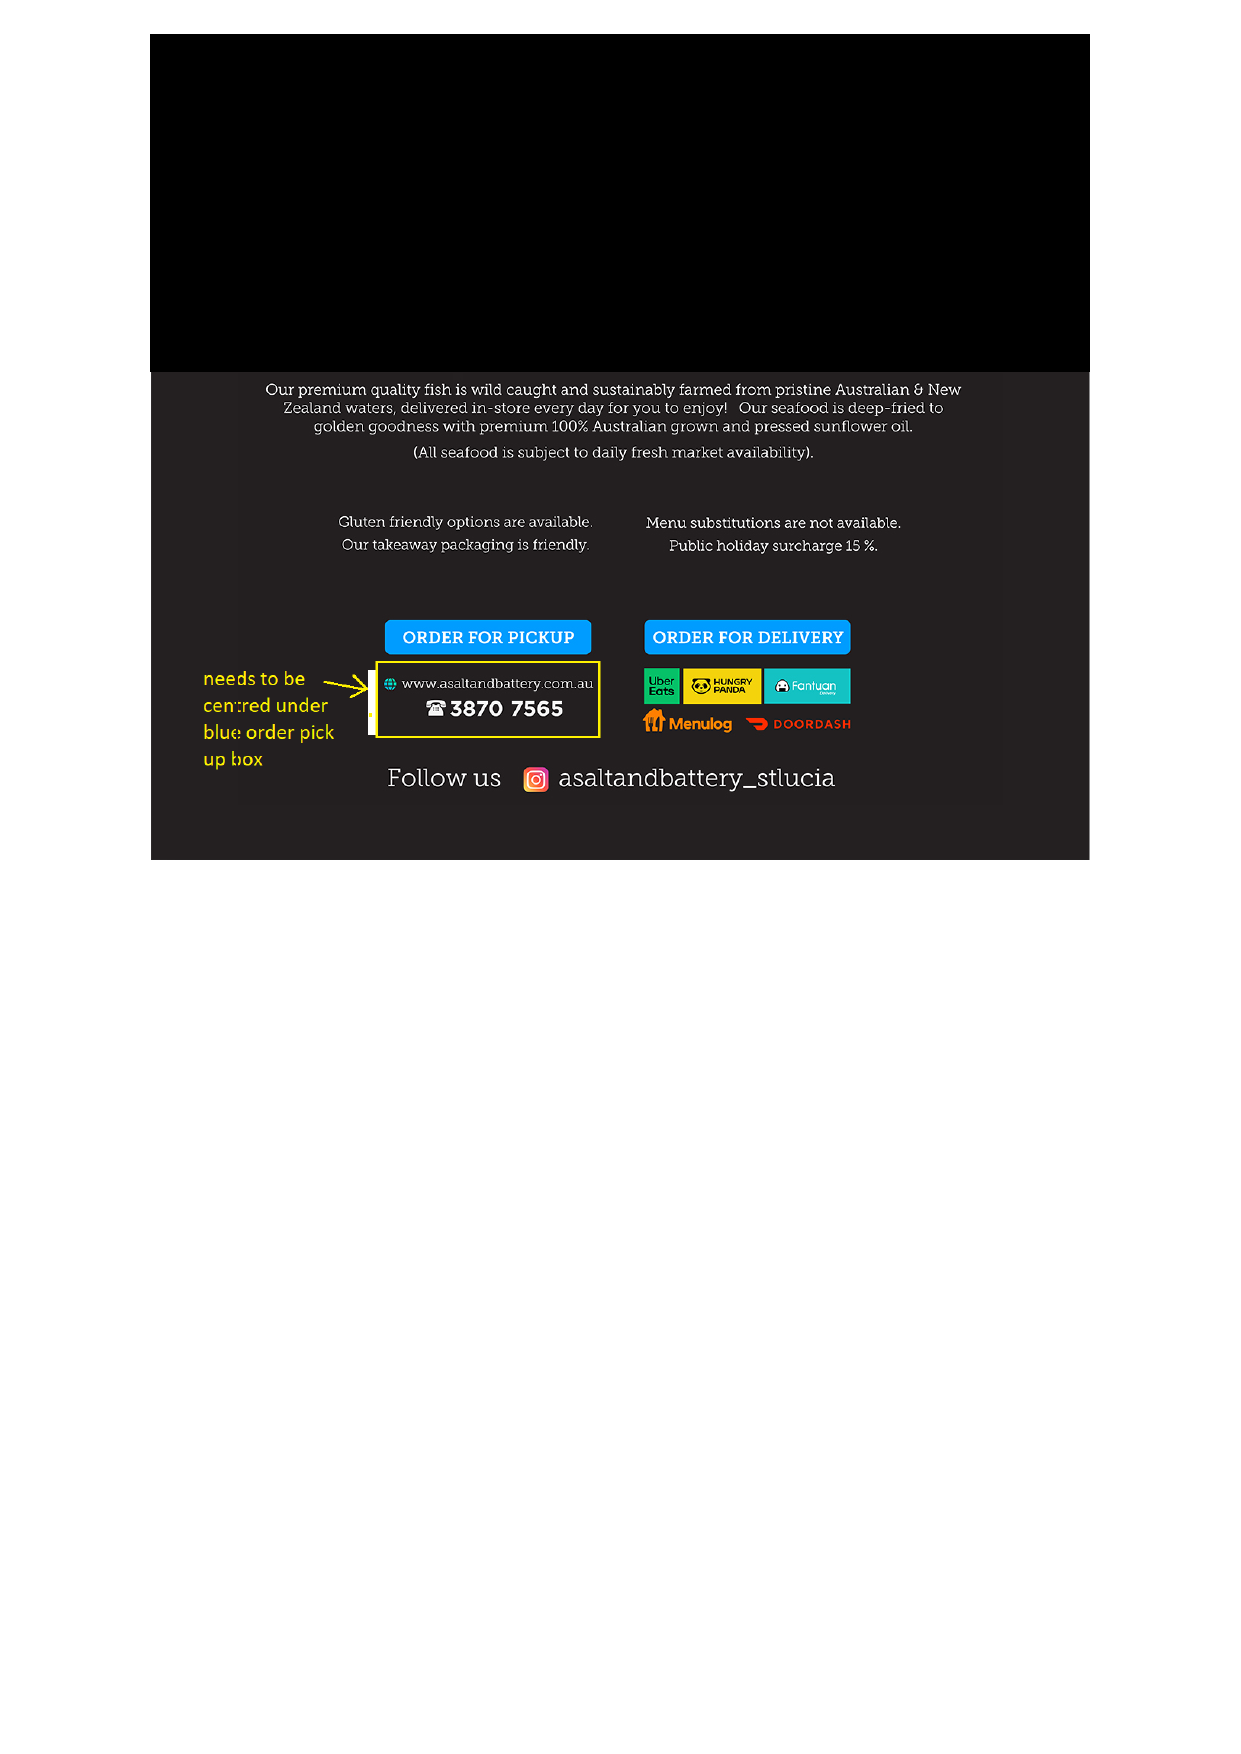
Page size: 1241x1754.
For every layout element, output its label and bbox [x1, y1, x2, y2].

picture [150, 34, 1090, 860]
